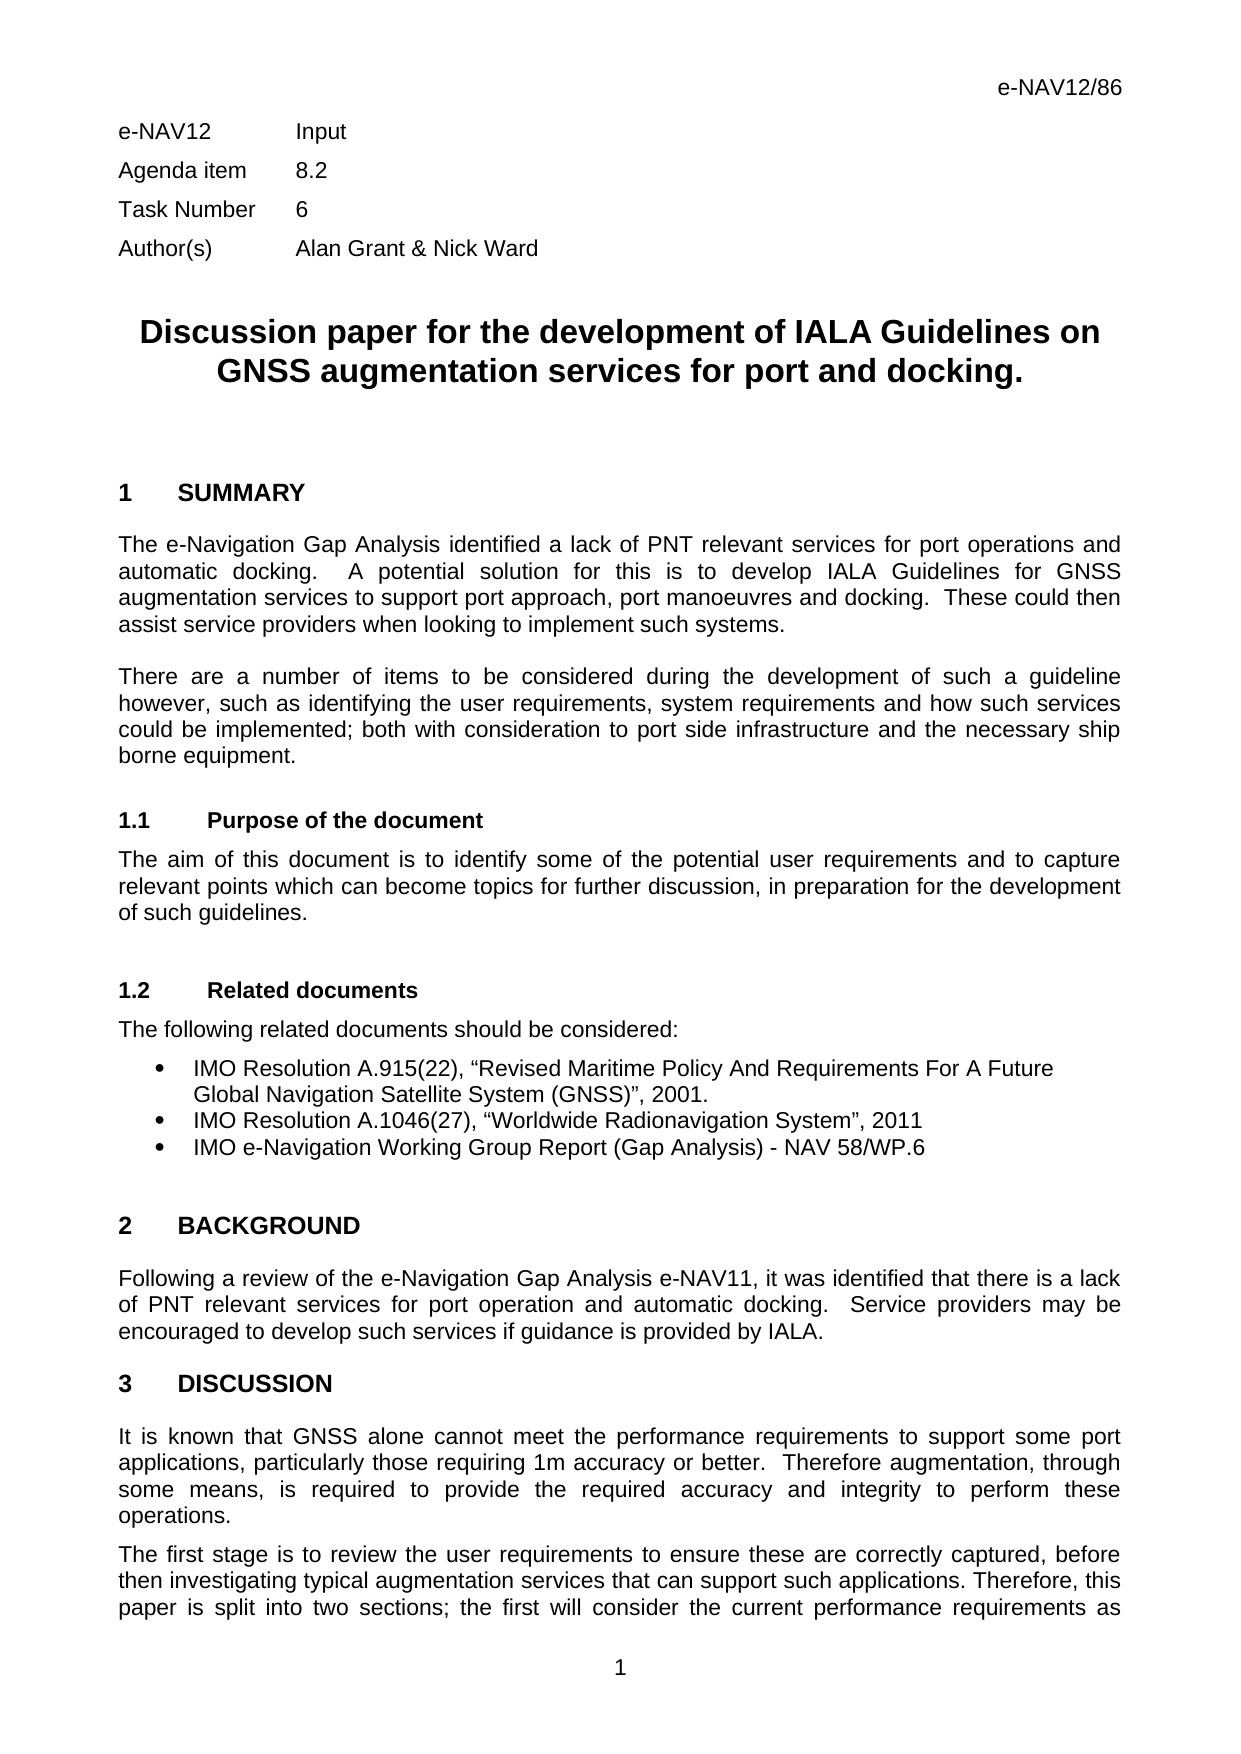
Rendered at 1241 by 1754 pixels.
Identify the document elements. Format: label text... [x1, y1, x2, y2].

subtitle Summary [118, 478, 1122, 506]
text Author(s) Alan Grant & Nick Ward [118, 235, 1122, 261]
text It is known that GNSS alone cannot meet the performance requirements to support some port applications, particularly those requiring 1m accuracy or better. Therefore augmentation, through some means, is required to provide the required accuracy and integrity to perform these operations. [118, 1423, 1122, 1528]
subtitle Discussion [118, 1369, 1122, 1398]
text Agenda item 8.2 [118, 157, 1122, 183]
subtitle Purpose of the document [118, 807, 1122, 834]
text The following related documents should be considered: [118, 1016, 1122, 1042]
list IMO Resolution A.1046(27), “Worldwide Radionavigation System”, 2011 [156, 1107, 1122, 1133]
list IMO e-Navigation Working Group Report (Gap Analysis) - NAV 58/WP.6 [156, 1133, 1122, 1160]
text Following a review of the e-Navigation Gap Analysis e-NAV11, it was identified that there is a lack of PNT relevant services for port operation and automatic docking. Service providers may be encouraged to develop such services if guidance is provided by IALA. [118, 1265, 1122, 1344]
text The e-Navigation Gap Analysis identified a lack of PNT relevant services for port operations and automatic docking. A potential solution for this is to develop IALA Guidelines for GNSS augmentation services to support port approach, port manoeuvres and docking. These could then assist service providers when looking to implement such systems. [118, 531, 1122, 637]
text There are a number of items to be considered during the development of such a guideline however, such as identifying the user requirements, system requirements and how such services could be implemented; both with consideration to port side infrastructure and the necessary ship borne equipment. [118, 663, 1122, 769]
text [118, 1541, 1122, 1620]
list IMO Resolution A.915(22), “Revised Maritime Policy And Requirements For A Future Global Navigation Satellite System (GNSS)”, 2001. [156, 1054, 1122, 1107]
subtitle Related documents [118, 977, 1122, 1003]
subtitle Background [118, 1211, 1122, 1240]
text The aim of this document is to identify some of the potential user requirements and to capture relevant points which can become topics for further discussion, in preparation for the development of such guidelines. [118, 846, 1122, 925]
text Task Number 6 [118, 196, 1122, 222]
text e-NAV12 Input [118, 118, 1122, 144]
title Discussion paper for the development of IALA Guidelines on GNSS augmentation services for port and docking. [118, 312, 1122, 389]
